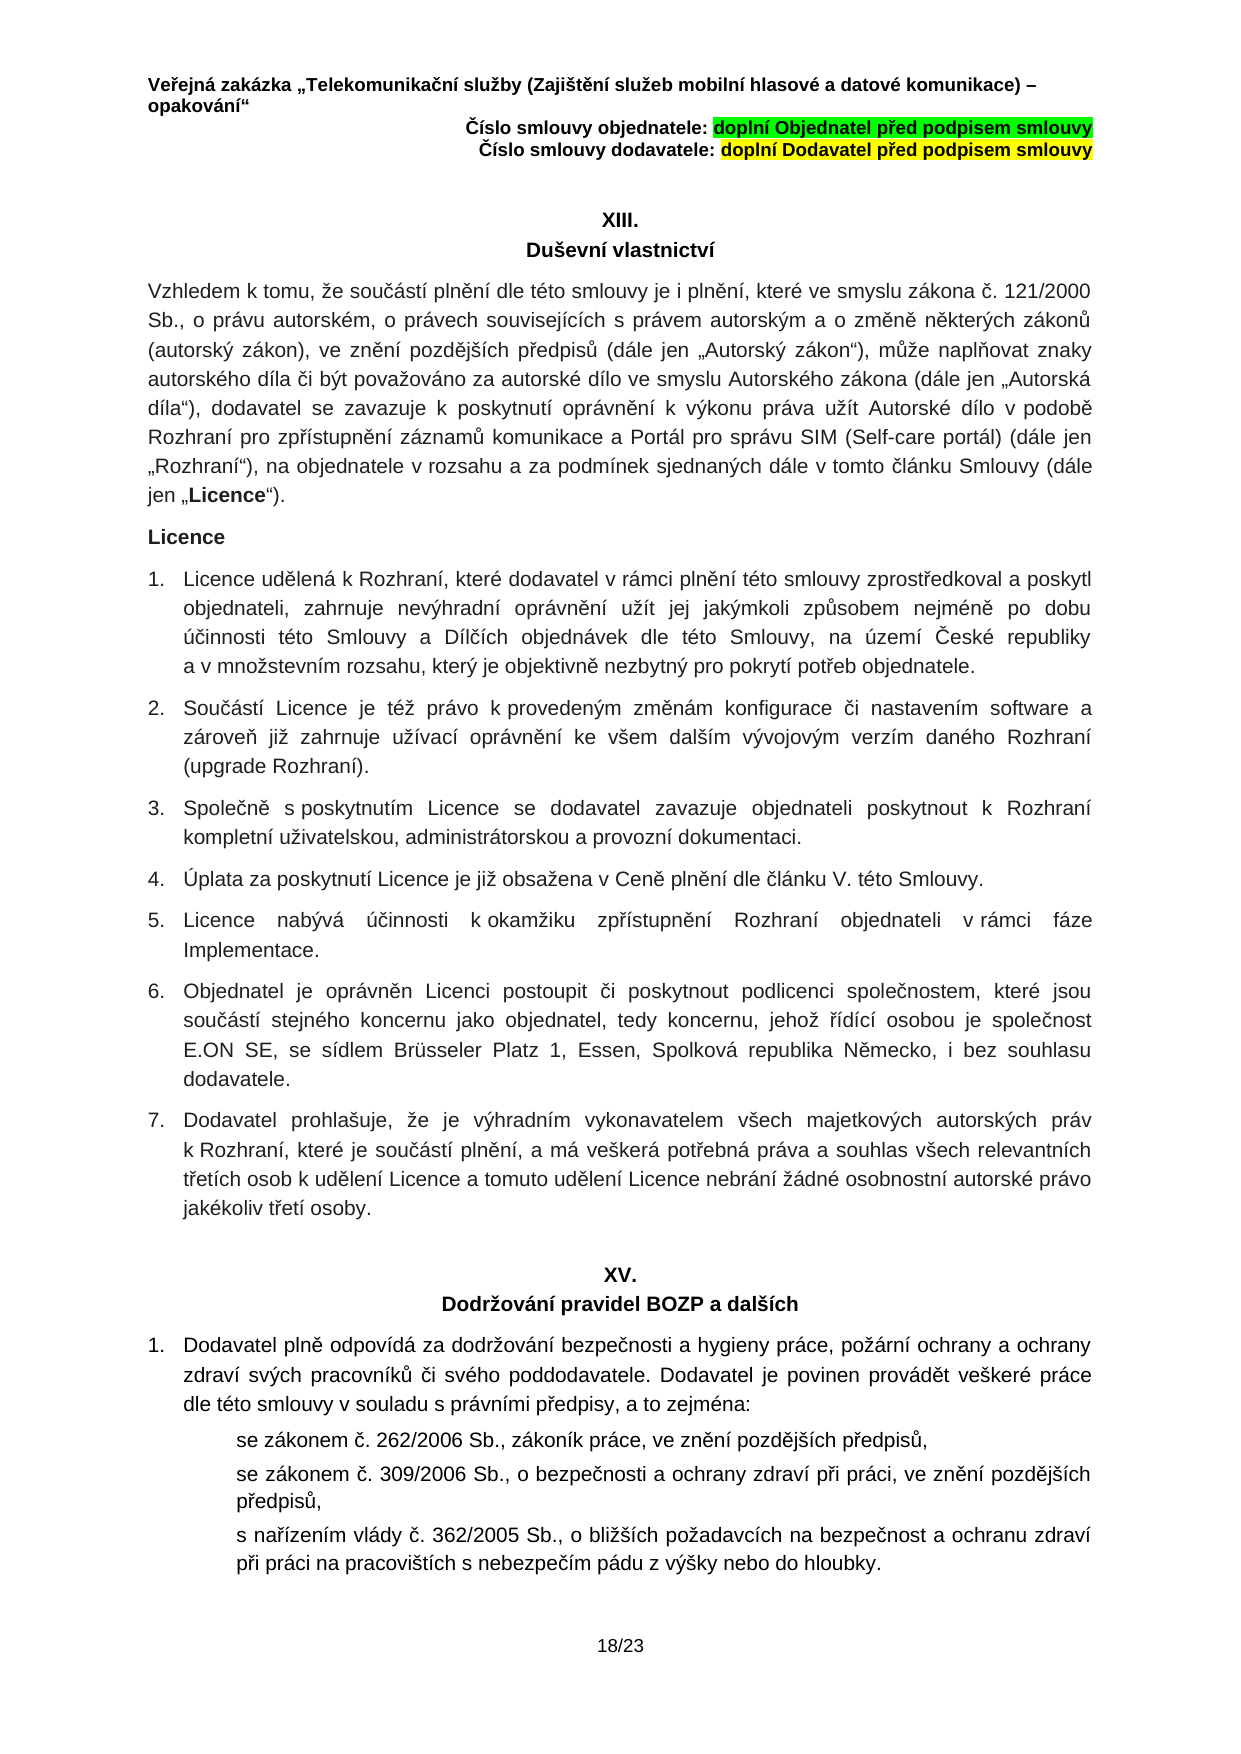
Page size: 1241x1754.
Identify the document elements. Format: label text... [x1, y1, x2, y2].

list Dodavatel plně odpovídá za dodržování bezpečnosti a hygieny práce, požární ochrany a ochrany zdraví svých pracovníků či svého poddodavatele. Dodavatel je povinen provádět veškeré práce dle této smlouvy v souladu s právními předpisy, a to zejména: [148, 1328, 1093, 1416]
title Objednatel je oprávněn Licenci postoupit či poskytnout podlicenci společnostem, které jsou součástí stejného koncernu jako objednatel, tedy koncernu, jehož řídící osobou je společnost E.ON SE, se sídlem Brüsseler Platz 1, Essen, Spolková republika Německo, i bez souhlasu dodavatele. [148, 974, 1093, 1091]
title Společně s poskytnutím Licence se dodavatel zavazuje objednateli poskytnout k Rozhraní kompletní uživatelskou, administrátorskou a provozní dokumentaci. [148, 791, 1093, 849]
title Licence udělená k Rozhraní, které dodavatel v rámci plnění této smlouvy zprostředkoval a poskytl objednateli, zahrnuje nevýhradní oprávnění užít jej jakýmkoli způsobem nejméně po dobu účinnosti této Smlouvy a Dílčích objednávek dle této Smlouvy, na území České republiky a v množstevním rozsahu, který je objektivně nezbytný pro pokrytí potřeb objednatele. [148, 561, 1093, 678]
list s nařízením vlády č. 362/2005 Sb., o bližších požadavcích na bezpečnost a ochranu zdraví při práci na pracovištích s nebezpečím pádu z výšky nebo do hloubky. [192, 1523, 1093, 1574]
title Součástí Licence je též právo k provedeným změnám konfigurace či nastavením software a zároveň již zahrnuje užívací oprávnění ke všem dalším vývojovým verzím daného Rozhraní (upgrade Rozhraní). [148, 691, 1093, 778]
list se zákonem č. 262/2006 Sb., zákoník práce, ve znění pozdějších předpisů, [192, 1428, 1093, 1452]
text Dodržování pravidel BOZP a dalších [148, 1286, 1093, 1316]
list se zákonem č. 309/2006 Sb., o bezpečnosti a ochrany zdraví při práci, ve znění pozdějších předpisů, [192, 1462, 1093, 1513]
title Vzhledem k tomu, že součástí plnění dle této smlouvy je i plnění, které ve smyslu zákona č. 121/2000 Sb., o právu autorském, o právech souvisejících s právem autorským a o změně některých zákonů (autorský zákon), ve znění pozdějších předpisů (dále jen „Autorský zákon“), může naplňovat znaky autorského díla či být považováno za autorské dílo ve smyslu Autorského zákona (dále jen „Autorská díla“), dodavatel se zavazuje k poskytnutí oprávnění k výkonu práva užít Autorské dílo v podobě Rozhraní pro zpřístupnění záznamů komunikace a Portál pro správu SIM (Self-care portál) (dále jen „Rozhraní“), na objednatele v rozsahu a za podmínek sjednaných dále v tomto článku Smlouvy (dále jen „Licence“). [148, 274, 1093, 507]
title Licence [148, 520, 1093, 549]
text XIII. [148, 203, 1093, 232]
title Dodavatel prohlašuje, že je výhradním vykonavatelem všech majetkových autorských práv k Rozhraní, které je součástí plnění, a má veškerá potřebná práva a souhlas všech relevantních třetích osob k udělení Licence a tomuto udělení Licence nebrání žádné osobnostní autorské právo jakékoliv třetí osoby. [148, 1103, 1093, 1220]
text XV. [148, 1257, 1093, 1286]
title Úplata za poskytnutí Licence je již obsažena v Ceně plnění dle článku V. této Smlouvy. [148, 861, 1093, 891]
text Duševní vlastnictví [148, 232, 1093, 261]
title Licence nabývá účinnosti k okamžiku zpřístupnění Rozhraní objednateli v rámci fáze Implementace. [148, 903, 1093, 961]
